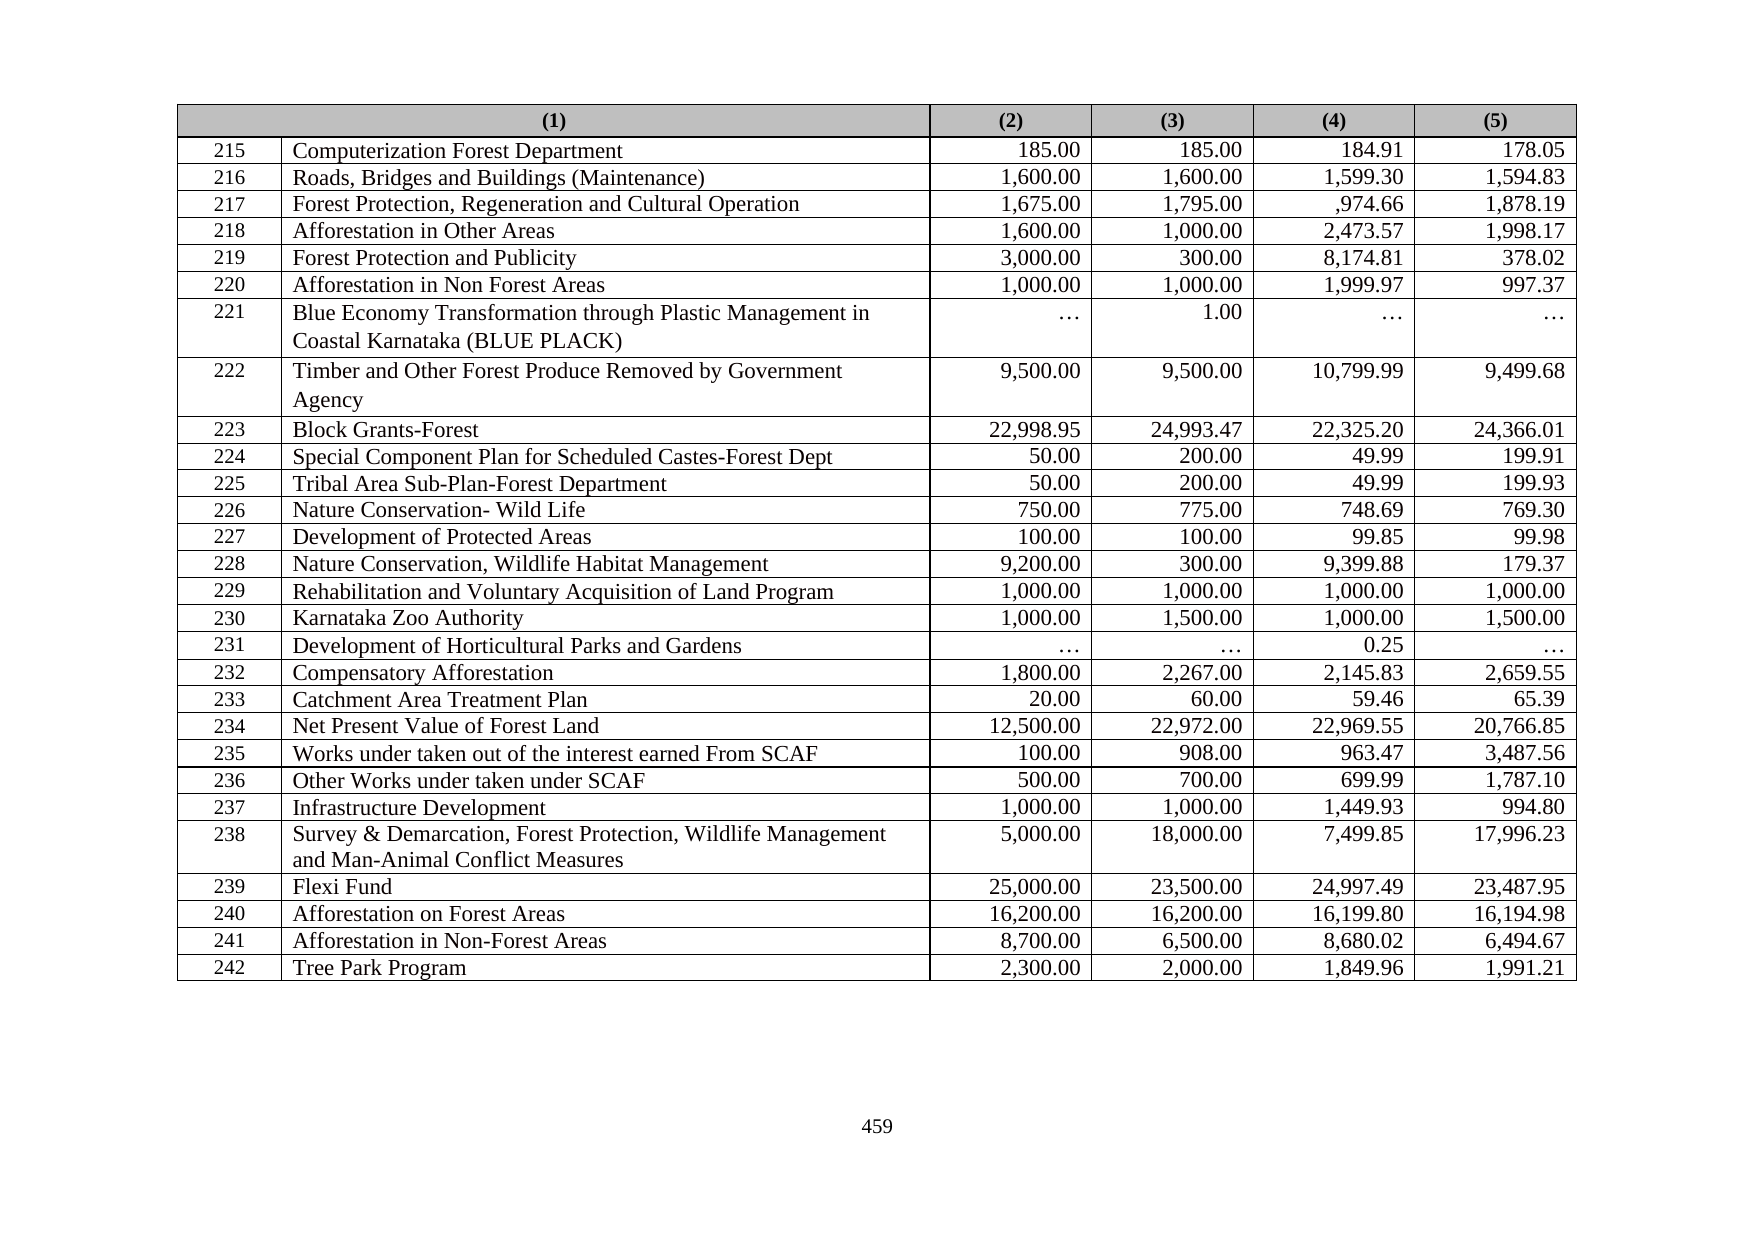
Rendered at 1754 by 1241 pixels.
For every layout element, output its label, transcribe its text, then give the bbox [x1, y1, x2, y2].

table_cell 9,500.00 [1092, 358, 1253, 416]
table_cell 300.00 [1092, 551, 1253, 577]
table_header (5) [1415, 105, 1576, 136]
table_cell 997.37 [1415, 272, 1576, 298]
table_cell 1,998.17 [1415, 218, 1576, 244]
table_cell 20,766.85 [1415, 713, 1576, 739]
table_cell Other Works under taken under SCAF [282, 768, 929, 793]
table_cell 49.99 [1254, 470, 1414, 496]
table_cell 200.00 [1092, 444, 1253, 469]
table_cell Afforestation on Forest Areas [282, 901, 929, 927]
table_cell 100.00 [1092, 524, 1253, 550]
table_cell 216 [178, 164, 281, 190]
table_cell 12,500.00 [931, 713, 1091, 739]
table_cell 50.00 [931, 470, 1091, 496]
table_cell 1,599.30 [1254, 164, 1414, 190]
table_cell 2,659.55 [1415, 660, 1576, 685]
table_cell 100.00 [931, 524, 1091, 550]
table_cell 22,969.55 [1254, 713, 1414, 739]
table_cell 1,878.19 [1415, 191, 1576, 217]
table_cell 1,000.00 [931, 605, 1091, 631]
table_cell 6,500.00 [1092, 928, 1253, 953]
table_cell 60.00 [1092, 686, 1253, 712]
table_cell 2,300.00 [931, 955, 1091, 980]
table_cell 5,000.00 [931, 821, 1091, 873]
table_cell Rehabilitation and Voluntary Acquisition of Land Program [282, 578, 929, 604]
table_cell 227 [178, 524, 281, 550]
table_cell 963.47 [1254, 740, 1414, 766]
table_cell 8,680.02 [1254, 928, 1414, 953]
table_cell 22,325.20 [1254, 417, 1414, 442]
table_cell Survey & Demarcation, Forest Protection, Wildlife Management and Man-Animal Conflict Measures [282, 821, 929, 873]
table_cell Net Present Value of Forest Land [282, 713, 929, 739]
table_cell 215 [178, 138, 281, 163]
table_cell 1,849.96 [1254, 955, 1414, 980]
table_cell 185.00 [931, 138, 1091, 163]
table_cell Nature Conservation- Wild Life [282, 497, 929, 523]
table_cell Block Grants-Forest [282, 417, 929, 442]
table_cell 1,600.00 [931, 164, 1091, 190]
table_cell 185.00 [1092, 138, 1253, 163]
table_cell 16,200.00 [1092, 901, 1253, 927]
table_cell 241 [178, 928, 281, 953]
table_cell 184.91 [1254, 138, 1414, 163]
table_cell 228 [178, 551, 281, 577]
table_cell 1.00 [1092, 299, 1253, 357]
table_cell 1,000.00 [931, 794, 1091, 820]
table_cell 235 [178, 740, 281, 766]
table_cell 23,487.95 [1415, 874, 1576, 900]
table_cell 0.25 [1254, 632, 1414, 658]
table_cell 65.39 [1415, 686, 1576, 712]
table_cell … [931, 299, 1091, 357]
table_cell … [1254, 299, 1414, 357]
table_cell 2,473.57 [1254, 218, 1414, 244]
table_cell 9,500.00 [931, 358, 1091, 416]
table_cell 3,487.56 [1415, 740, 1576, 766]
table_cell 1,600.00 [1092, 164, 1253, 190]
table_cell 16,199.80 [1254, 901, 1414, 927]
table_cell Tribal Area Sub-Plan-Forest Department [282, 470, 929, 496]
table_cell 9,200.00 [931, 551, 1091, 577]
table_cell 232 [178, 660, 281, 685]
table_cell 217 [178, 191, 281, 217]
table_cell 230 [178, 605, 281, 631]
table_cell Flexi Fund [282, 874, 929, 900]
table_cell Tree Park Program [282, 955, 929, 980]
table_header (1) [178, 105, 929, 136]
table_cell 1,999.97 [1254, 272, 1414, 298]
table_cell 699.99 [1254, 768, 1414, 793]
table_cell … [931, 632, 1091, 658]
table_cell 2,145.83 [1254, 660, 1414, 685]
table_cell 300.00 [1092, 245, 1253, 271]
table_cell 748.69 [1254, 497, 1414, 523]
table_cell 223 [178, 417, 281, 442]
table_cell 229 [178, 578, 281, 604]
table_cell 1,500.00 [1092, 605, 1253, 631]
table_cell Karnataka Zoo Authority [282, 605, 929, 631]
table_cell 1,000.00 [1092, 218, 1253, 244]
table_cell 775.00 [1092, 497, 1253, 523]
table_cell Special Component Plan for Scheduled Castes-Forest Dept [282, 444, 929, 469]
table_cell 1,787.10 [1415, 768, 1576, 793]
table_cell … [1092, 632, 1253, 658]
table_cell 16,200.00 [931, 901, 1091, 927]
table_cell 225 [178, 470, 281, 496]
table_cell ,974.66 [1254, 191, 1414, 217]
table_cell 238 [178, 821, 281, 873]
table_cell 199.91 [1415, 444, 1576, 469]
table_cell 22,998.95 [931, 417, 1091, 442]
table_cell Infrastructure Development [282, 794, 929, 820]
table_cell 222 [178, 358, 281, 416]
table_cell 240 [178, 901, 281, 927]
table_cell … [1415, 299, 1576, 357]
table_cell 20.00 [931, 686, 1091, 712]
table_cell 1,449.93 [1254, 794, 1414, 820]
table_cell 700.00 [1092, 768, 1253, 793]
table_cell 234 [178, 713, 281, 739]
table_cell Nature Conservation, Wildlife Habitat Management [282, 551, 929, 577]
table_cell 1,000.00 [931, 272, 1091, 298]
table_cell 6,494.67 [1415, 928, 1576, 953]
table_cell 24,993.47 [1092, 417, 1253, 442]
table_cell 239 [178, 874, 281, 900]
table_cell 3,000.00 [931, 245, 1091, 271]
table_cell 178.05 [1415, 138, 1576, 163]
table_cell 24,997.49 [1254, 874, 1414, 900]
table_cell 1,675.00 [931, 191, 1091, 217]
table_cell 224 [178, 444, 281, 469]
table_cell 50.00 [931, 444, 1091, 469]
table_header (2) [931, 105, 1091, 136]
table_cell Blue Economy Transformation through Plastic Management in Coastal Karnataka (BLUE PLACK) [282, 299, 929, 357]
table_cell 8,174.81 [1254, 245, 1414, 271]
table_cell 1,000.00 [1254, 578, 1414, 604]
table_cell 226 [178, 497, 281, 523]
table_cell 1,795.00 [1092, 191, 1253, 217]
table_header (4) [1254, 105, 1414, 136]
table_cell Forest Protection, Regeneration and Cultural Operation [282, 191, 929, 217]
table_cell 500.00 [931, 768, 1091, 793]
table_cell 17,996.23 [1415, 821, 1576, 873]
table_cell 2,267.00 [1092, 660, 1253, 685]
table_cell 236 [178, 768, 281, 793]
table_cell 1,600.00 [931, 218, 1091, 244]
table_cell 24,366.01 [1415, 417, 1576, 442]
table_cell 22,972.00 [1092, 713, 1253, 739]
table_cell 1,000.00 [1092, 272, 1253, 298]
table_cell 199.93 [1415, 470, 1576, 496]
table_cell 750.00 [931, 497, 1091, 523]
table_cell 218 [178, 218, 281, 244]
table_cell 2,000.00 [1092, 955, 1253, 980]
table_cell 18,000.00 [1092, 821, 1253, 873]
table_cell 9,399.88 [1254, 551, 1414, 577]
table_cell 7,499.85 [1254, 821, 1414, 873]
table_cell 908.00 [1092, 740, 1253, 766]
table_cell 1,594.83 [1415, 164, 1576, 190]
table_cell 378.02 [1415, 245, 1576, 271]
table_cell 242 [178, 955, 281, 980]
table_cell … [1415, 632, 1576, 658]
table_cell Afforestation in Non-Forest Areas [282, 928, 929, 953]
table_cell Compensatory Afforestation [282, 660, 929, 685]
table_cell 100.00 [931, 740, 1091, 766]
table_cell 769.30 [1415, 497, 1576, 523]
table_cell Forest Protection and Publicity [282, 245, 929, 271]
table_cell 49.99 [1254, 444, 1414, 469]
table_cell Afforestation in Other Areas [282, 218, 929, 244]
table_cell Timber and Other Forest Produce Removed by Government Agency [282, 358, 929, 416]
table_cell 1,000.00 [1254, 605, 1414, 631]
table_cell Computerization Forest Department [282, 138, 929, 163]
table_cell 1,500.00 [1415, 605, 1576, 631]
table_cell 1,991.21 [1415, 955, 1576, 980]
table_cell 1,000.00 [1092, 794, 1253, 820]
table_cell 59.46 [1254, 686, 1414, 712]
table_cell 1,800.00 [931, 660, 1091, 685]
table_cell 221 [178, 299, 281, 357]
table_cell 994.80 [1415, 794, 1576, 820]
table_header (3) [1092, 105, 1253, 136]
table_cell 99.85 [1254, 524, 1414, 550]
table_cell 25,000.00 [931, 874, 1091, 900]
table_cell 220 [178, 272, 281, 298]
table_cell Development of Protected Areas [282, 524, 929, 550]
table_cell 8,700.00 [931, 928, 1091, 953]
table_cell 10,799.99 [1254, 358, 1414, 416]
table_cell 1,000.00 [931, 578, 1091, 604]
table_cell Afforestation in Non Forest Areas [282, 272, 929, 298]
table_cell 99.98 [1415, 524, 1576, 550]
table_cell Roads, Bridges and Buildings (Maintenance) [282, 164, 929, 190]
table_cell 200.00 [1092, 470, 1253, 496]
table_cell Catchment Area Treatment Plan [282, 686, 929, 712]
table_cell 179.37 [1415, 551, 1576, 577]
table_cell 23,500.00 [1092, 874, 1253, 900]
table_cell 237 [178, 794, 281, 820]
table_cell 1,000.00 [1415, 578, 1576, 604]
table_cell Development of Horticultural Parks and Gardens [282, 632, 929, 658]
table_cell 1,000.00 [1092, 578, 1253, 604]
table_cell Works under taken out of the interest earned From SCAF [282, 740, 929, 766]
table_cell 219 [178, 245, 281, 271]
table_cell 16,194.98 [1415, 901, 1576, 927]
table_cell 233 [178, 686, 281, 712]
table_cell 9,499.68 [1415, 358, 1576, 416]
table_cell 231 [178, 632, 281, 658]
